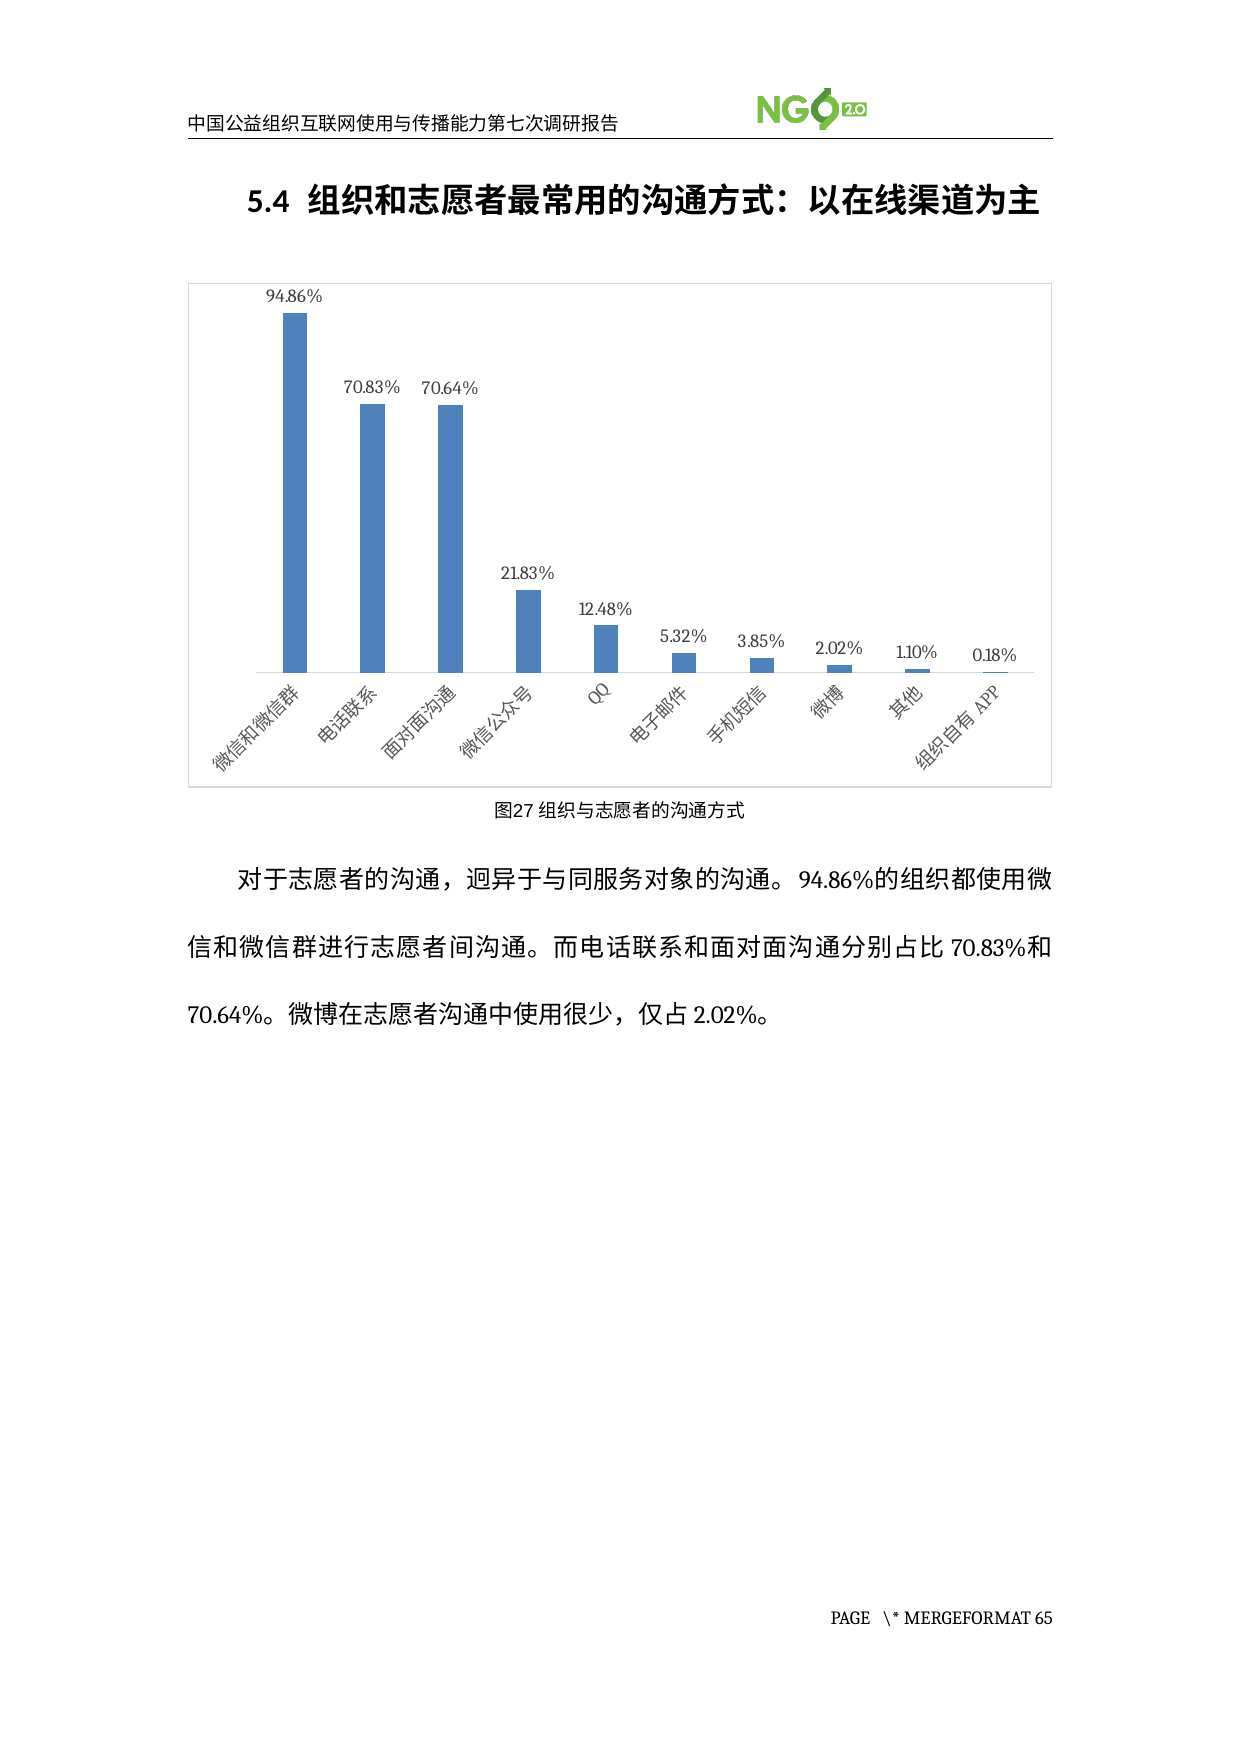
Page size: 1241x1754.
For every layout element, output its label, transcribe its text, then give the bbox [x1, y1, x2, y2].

subtitle 组织和志愿者最常用的沟通方式：以在线渠道为主 [247, 164, 1053, 232]
picture [757, 88, 867, 130]
text 对于志愿者的沟通，迥异于与同服务对象的沟通。94.86%的组织都使用微信和微信群进行志愿者间沟通。而电话联系和面对面沟通分别占比70.83%和70.64%。微博在志愿者沟通中使用很少，仅占2.02%。 [187, 843, 1053, 1047]
text 组织与志愿者的沟通方式 [187, 792, 1053, 826]
